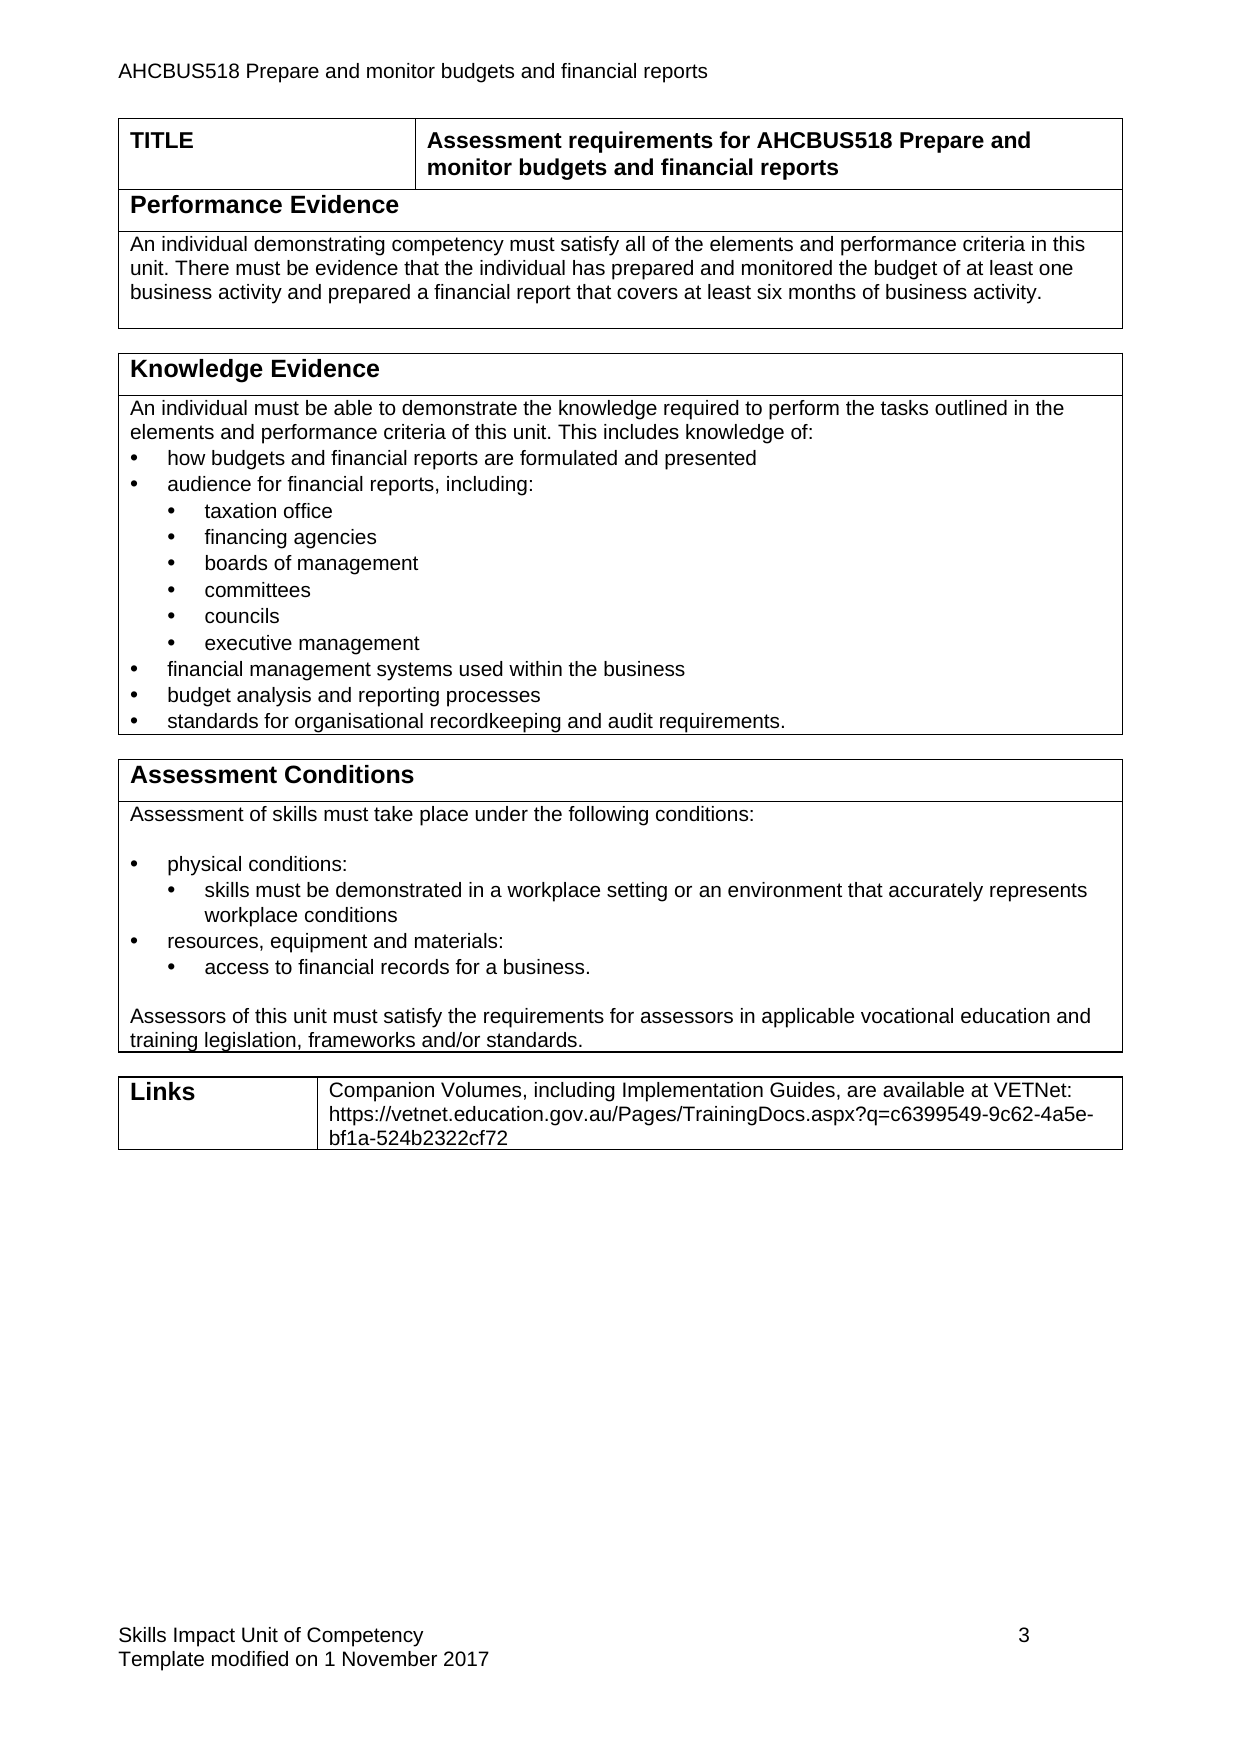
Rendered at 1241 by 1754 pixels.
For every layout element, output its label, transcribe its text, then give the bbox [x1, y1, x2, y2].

table_header Assessment Conditions [119, 760, 1122, 801]
table_cell Performance Evidence [119, 190, 1122, 231]
table_header TITLE [119, 119, 415, 188]
table_header Assessment requirements for AHCBUS518 Prepare and monitor budgets and financial reports [416, 119, 1122, 188]
table_cell An individual must be able to demonstrate the knowledge required to perform the tasks outlined in the elements and performance criteria of this unit. This includes knowledge of: how budgets and financial reports are formulated and presented audience for financial reports, including: taxation office financing agencies boards of management committees councils executive management financial management systems used within the business budget analysis and reporting processes standards for organisational recordkeeping and audit requirements. [119, 396, 1122, 734]
table_header Knowledge Evidence [119, 354, 1122, 395]
table_header Links [119, 1078, 317, 1149]
table_header Companion Volumes, including Implementation Guides, are available at VETNet: https://vetnet.education.gov.au/Pages/TrainingDocs.aspx?q=c6399549-9c62-4a5e-bf1a-524b2322cf72 [318, 1078, 1122, 1149]
table_cell An individual demonstrating competency must satisfy all of the elements and performance criteria in this unit. There must be evidence that the individual has prepared and monitored the budget of at least one business activity and prepared a financial report that covers at least six months of business activity. [119, 232, 1122, 328]
table_cell Assessment of skills must take place under the following conditions: physical conditions: skills must be demonstrated in a workplace setting or an environment that accurately represents workplace conditions resources, equipment and materials: access to financial records for a business. Assessors of this unit must satisfy the requirements for assessors in applicable vocational education and training legislation, frameworks and/or standards. [119, 802, 1122, 1051]
